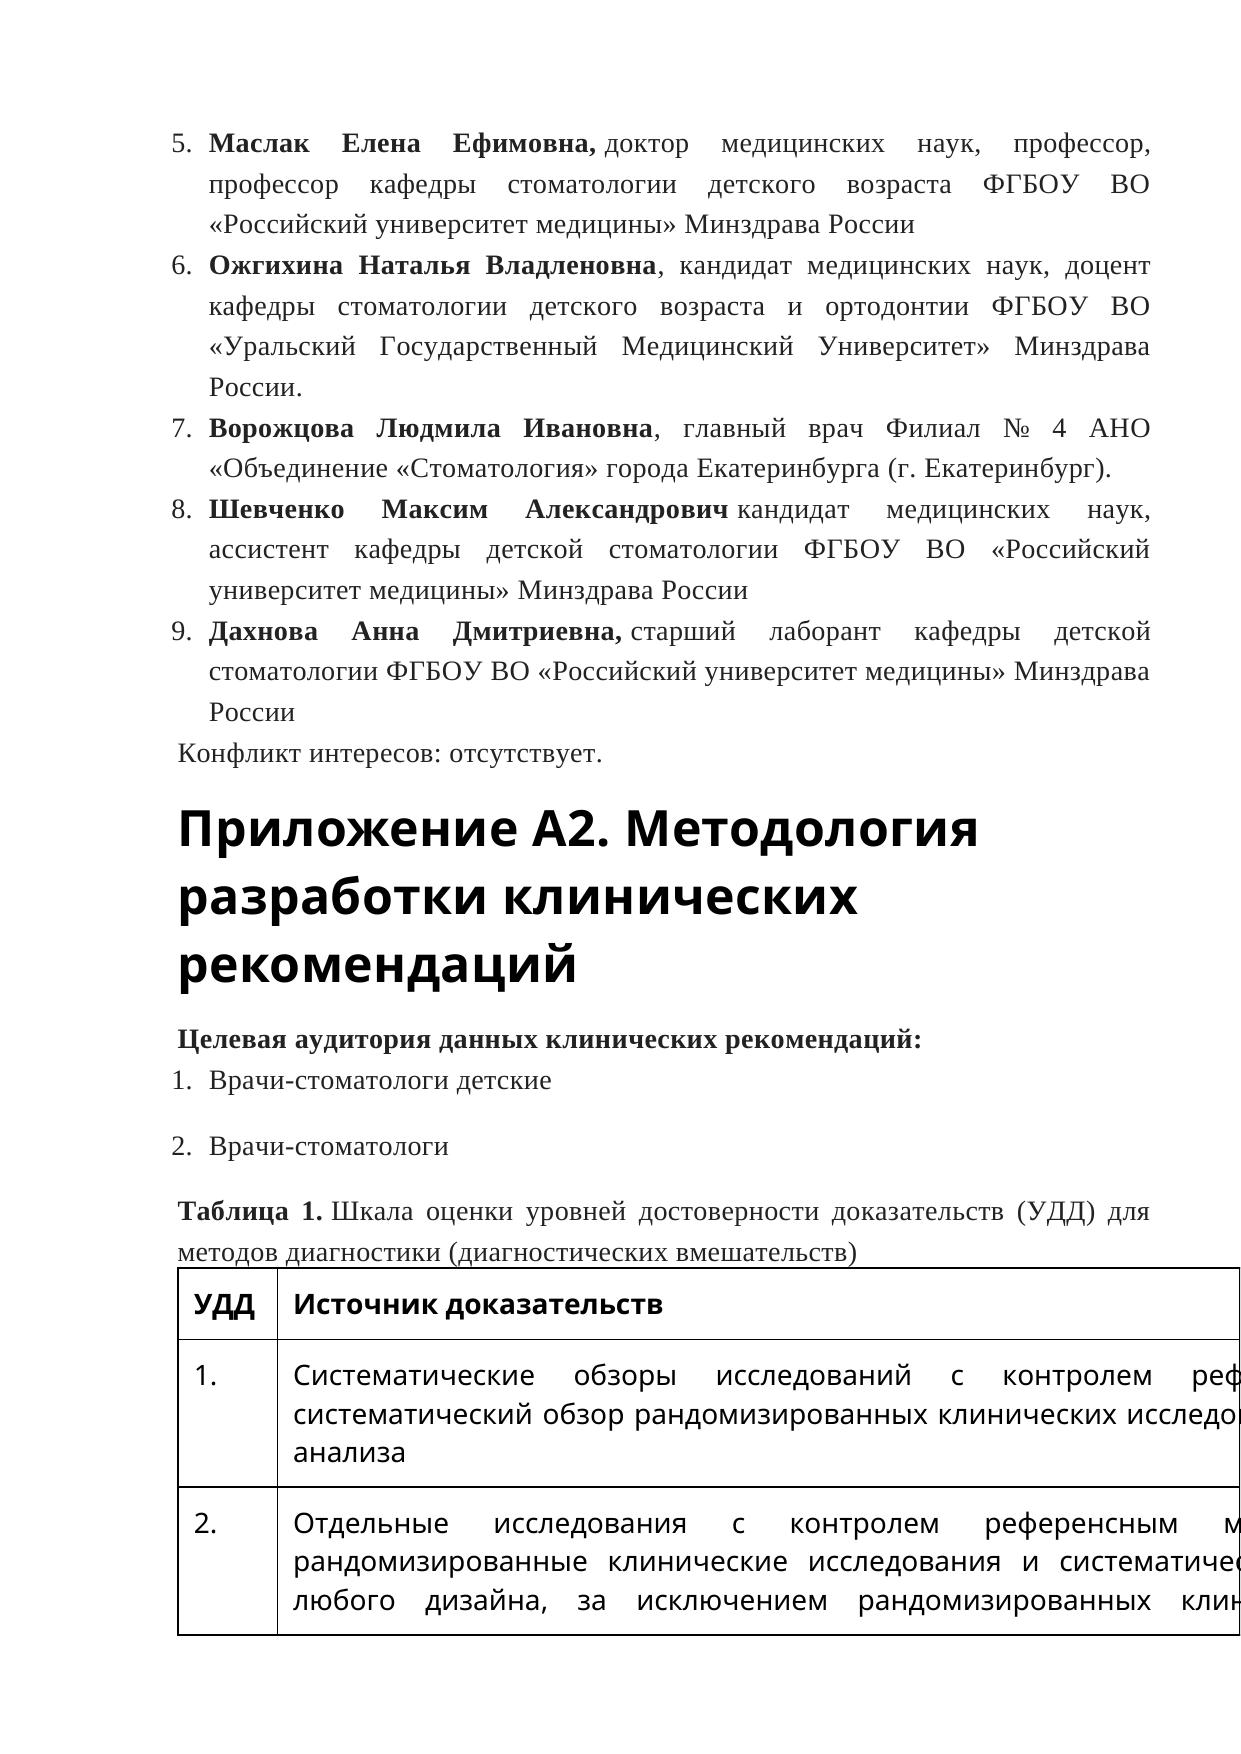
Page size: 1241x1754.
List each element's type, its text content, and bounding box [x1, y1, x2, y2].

list Маслак Елена Ефимовна, доктор медицинских наук, профессор, профессор кафедры стоматологии детского возраста ФГБОУ ВО «Российский университет медицины» Минздрава России [171, 118, 1152, 240]
text Целевая аудитория данных клинических рекомендаций: [177, 1014, 1152, 1055]
table_header УДД [179, 1269, 277, 1338]
text Приложение А2. Методология разработки клинических рекомендаций [177, 793, 1152, 997]
table_header Источник доказательств [278, 1269, 1239, 1338]
table_cell 2. [179, 1488, 277, 1634]
text Таблица 1. Шкала оценки уровней достоверности доказательств (УДД) для методов диагностики (диагностических вмешательств) [177, 1186, 1152, 1267]
list Дахнова Анна Дмитриевна, старший лаборант кафедры детской стоматологии ФГБОУ ВО «Российский университет медицины» Минздрава России [171, 606, 1152, 727]
table_cell 1. [179, 1340, 277, 1486]
list Врачи-стоматологи [171, 1120, 1152, 1161]
list Ворожцова Людмила Ивановна, главный врач Филиал № 4 АНО «Объединение «Стоматология» города Екатеринбурга (г. Екатеринбург). [171, 402, 1152, 484]
list Врачи-стоматологи детские [171, 1055, 1152, 1095]
list Ожгихина Наталья Владленовна, кандидат медицинских наук, доцент кафедры стоматологии детского возраста и ортодонтии ФГБОУ ВО «Уральский Государственный Медицинский Университет» Минздрава России. [171, 240, 1152, 402]
table_cell Систематические обзоры исследований с контролем референсным методом или систематический обзор рандомизированных клинических исследований с применением мета-анализа [278, 1340, 1239, 1486]
list Шевченко Максим Александрович кандидат медицинских наук, ассистент кафедры детской стоматологии ФГБОУ ВО «Российский университет медицины» Минздрава России [171, 484, 1152, 606]
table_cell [278, 1488, 1239, 1634]
text Конфликт интересов: отсутствует. [177, 727, 1152, 768]
